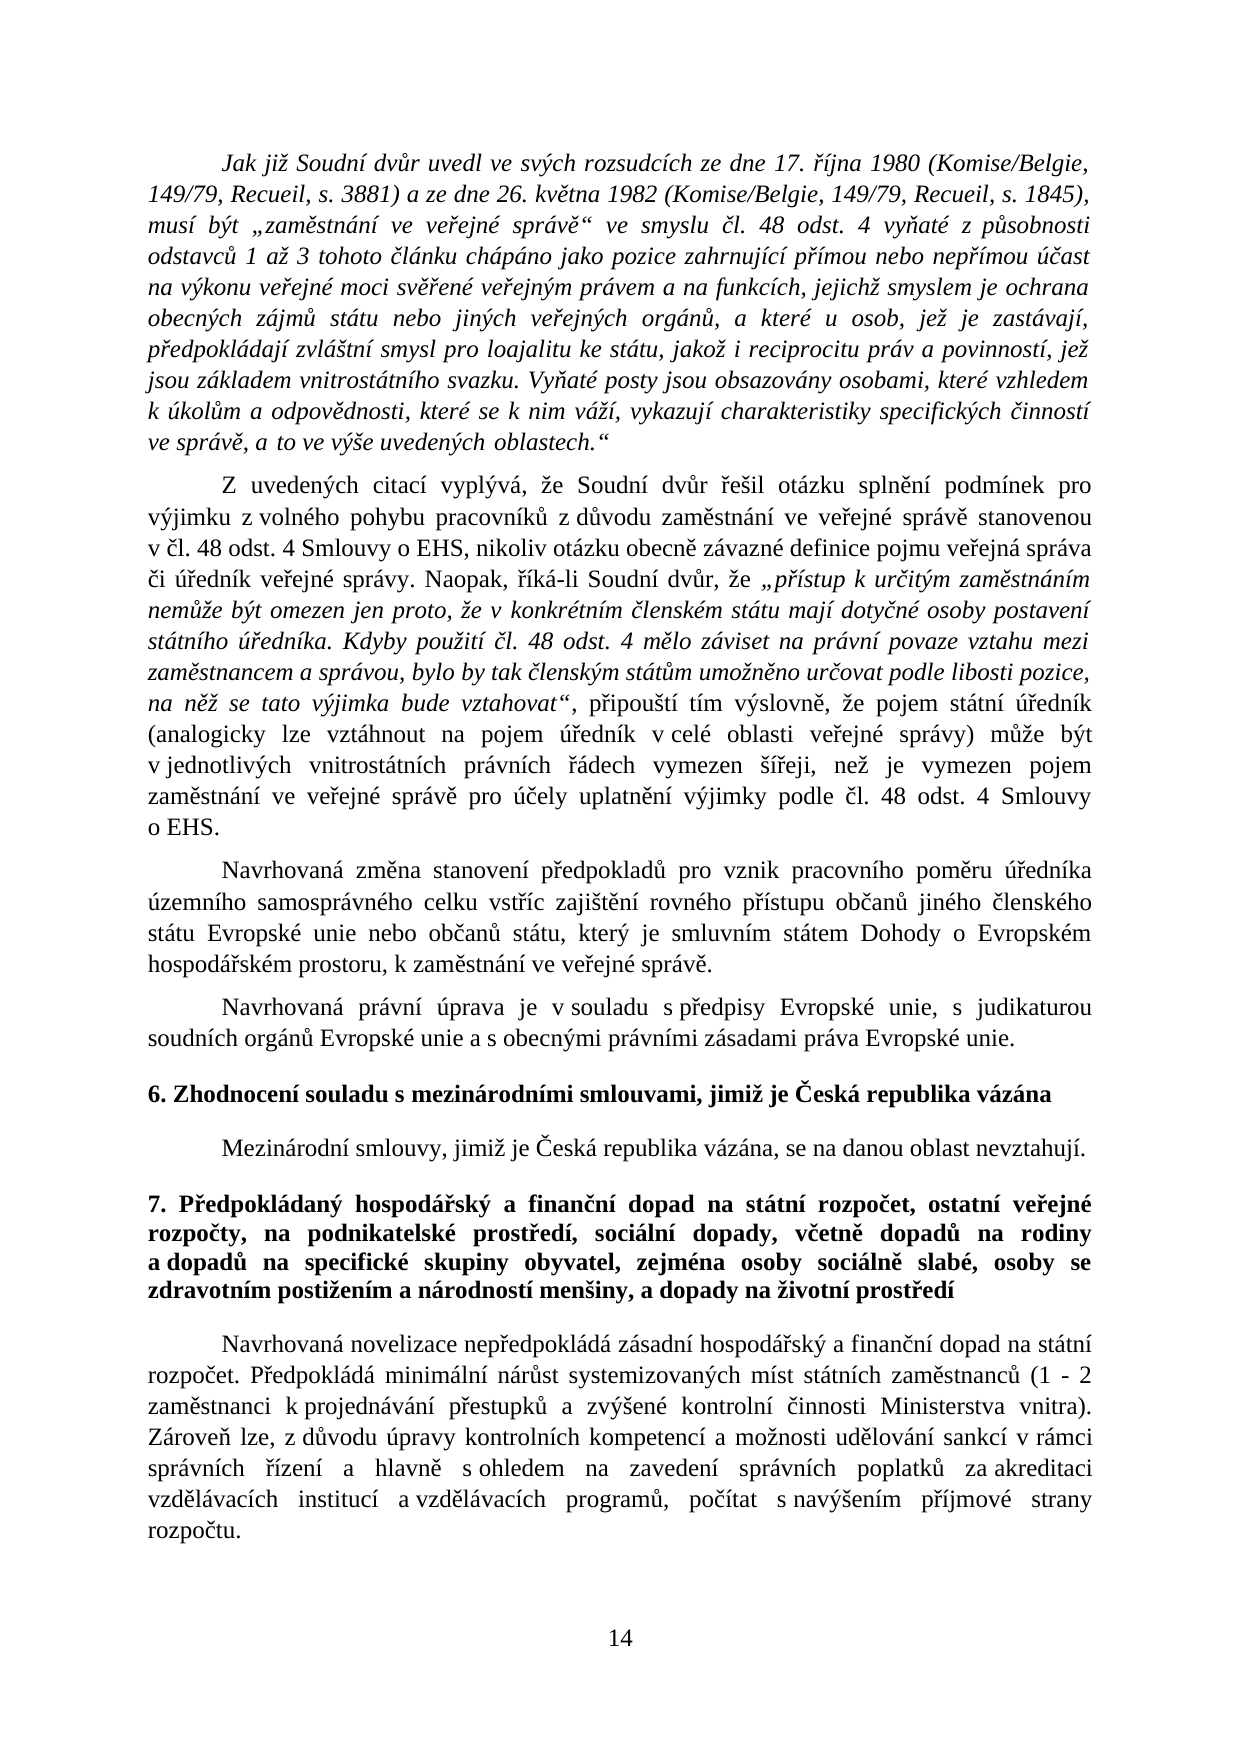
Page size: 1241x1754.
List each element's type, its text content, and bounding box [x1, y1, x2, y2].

list Mezinárodní smlouvy, jimiž je Česká republika vázána, se na danou oblast nevztahují. [148, 1133, 1093, 1162]
text Jak již Soudní dvůr uvedl ve svých rozsudcích ze dne 17. října 1980 (Komise/Belgie, 149/79, Recueil, s. 3881) a ze dne 26. května 1982 (Komise/Belgie, 149/79, Recueil, s. 1845), musí být „zaměstnání ve veřejné správě“ ve smyslu čl. 48 odst. 4 vyňaté z působnosti odstavců 1 až 3 tohoto článku chápáno jako pozice zahrnující přímou nebo nepřímou účast na výkonu veřejné moci svěřené veřejným právem a na funkcích, jejichž smyslem je ochrana obecných zájmů státu nebo jiných veřejných orgánů, a které u osob, jež je zastávají, předpokládají zvláštní smysl pro loajalitu ke státu, jakož i reciprocitu práv a povinností, jež jsou základem vnitrostátního svazku. Vyňaté posty jsou obsazovány osobami, které vzhledem k úkolům a odpovědnosti, které se k nim váží, vykazují charakteristiky specifických činností ve správě, a to ve výše uvedených oblastech.“ [148, 148, 1093, 456]
subtitle 6. Zhodnocení souladu s mezinárodními smlouvami, jimiž je Česká republika vázána [148, 1079, 1093, 1108]
list Navrhovaná právní úprava je v souladu s předpisy Evropské unie, s judikaturou soudních orgánů Evropské unie a s obecnými právními zásadami práva Evropské unie. [148, 992, 1093, 1052]
text Navrhovaná změna stanovení předpokladů pro vznik pracovního poměru úředníka územního samosprávného celku vstříc zajištění rovného přístupu občanů jiného členského státu Evropské unie nebo občanů státu, který je smluvním státem Dohody o Evropském hospodářském prostoru, k zaměstnání ve veřejné správě. [148, 856, 1093, 977]
text Z uvedených citací vyplývá, že Soudní dvůr řešil otázku splnění podmínek pro výjimku z volného pohybu pracovníků z důvodu zaměstnání ve veřejné správě stanovenou v čl. 48 odst. 4 Smlouvy o EHS, nikoliv otázku obecně závazné definice pojmu veřejná správa či úředník veřejné správy. Naopak, říká-li Soudní dvůr, že „přístup k určitým zaměstnáním nemůže být omezen jen proto, že v konkrétním členském státu mají dotyčné osoby postavení státního úředníka. Kdyby použití čl. 48 odst. 4 mělo záviset na právní povaze vztahu mezi zaměstnancem a správou, bylo by tak členským státům umožněno určovat podle libosti pozice, na něž se tato výjimka bude vztahovat“, připouští tím výslovně, že pojem státní úředník (analogicky lze vztáhnout na pojem úředník v celé oblasti veřejné správy) může být v jednotlivých vnitrostátních právních řádech vymezen šířeji, než je vymezen pojem zaměstnání ve veřejné správě pro účely uplatnění výjimky podle čl. 48 odst. 4 Smlouvy o EHS. [148, 471, 1093, 841]
subtitle 7. Předpokládaný hospodářský a finanční dopad na státní rozpočet, ostatní veřejné rozpočty, na podnikatelské prostředí, sociální dopady, včetně dopadů na rodiny a dopadů na specifické skupiny obyvatel, zejména osoby sociálně slabé, osoby se zdravotním postižením a národností menšiny, a dopady na životní prostředí [148, 1189, 1093, 1304]
list Navrhovaná novelizace nepředpokládá zásadní hospodářský a finanční dopad na státní rozpočet. Předpokládá minimální nárůst systemizovaných míst státních zaměstnanců (1 - 2 zaměstnanci k projednávání přestupků a zvýšené kontrolní činnosti Ministerstva vnitra). Zároveň lze, z důvodu úpravy kontrolních kompetencí a možnosti udělování sankcí v rámci správních řízení a hlavně s ohledem na zavedení správních poplatků za akreditaci vzdělávacích institucí a vzdělávacích programů, počítat s navýšením příjmové strany rozpočtu. [148, 1329, 1093, 1544]
